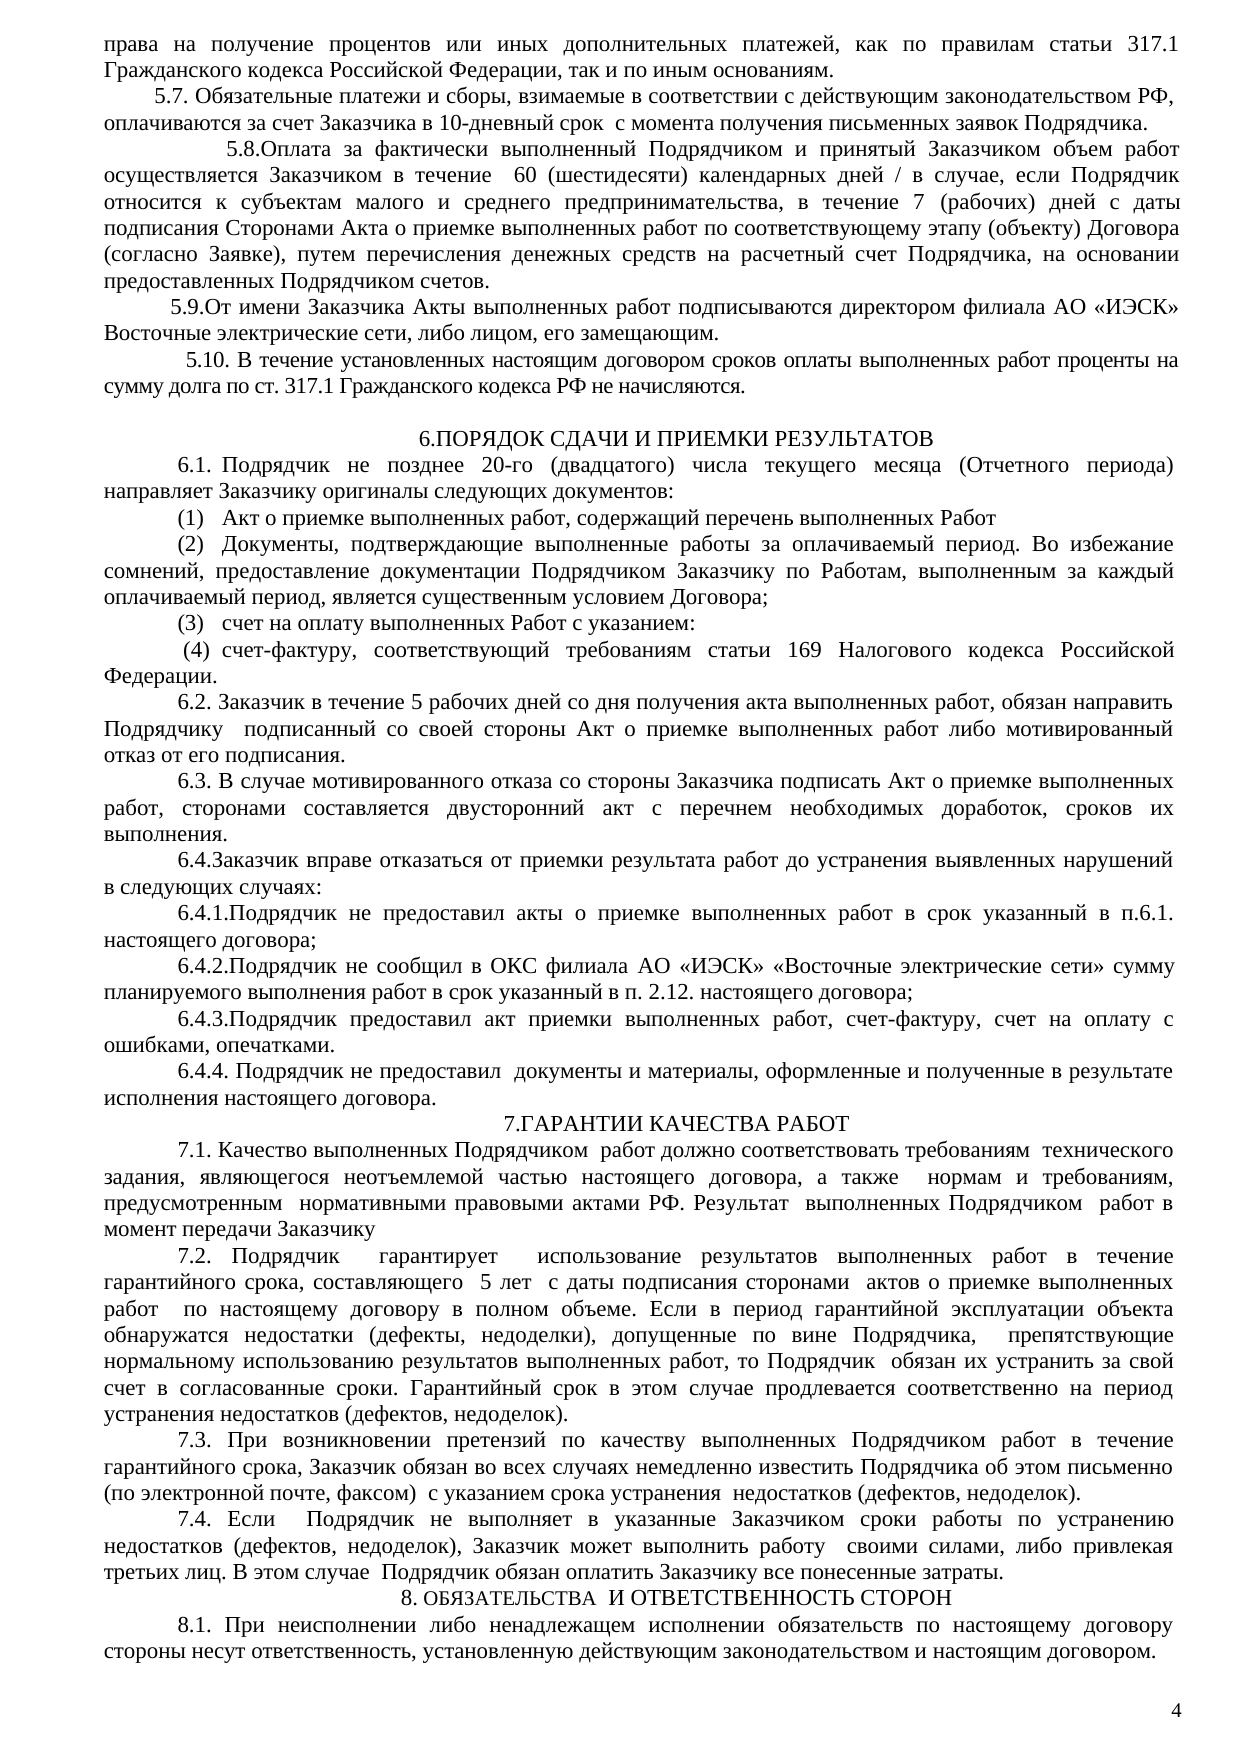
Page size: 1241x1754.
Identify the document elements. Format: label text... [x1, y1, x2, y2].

text 6.1. Подрядчик не позднее 20-го (двадцатого) числа текущего месяца (Отчетного периода) направляет Заказчику оригиналы следующих документов: [103, 451, 1175, 504]
text 6.4.2.Подрядчик не сообщил в ОКС филиала АО «ИЭСК» «Восточные электрические сети» сумму планируемого выполнения работ в срок указанный в п. 2.12. настоящего договора; [103, 952, 1175, 1005]
text 5.10. В течение установленных настоящим договором сроков оплаты выполненных работ проценты на сумму долга по ст. 317.1 Гражданского кодекса РФ не начисляются. [103, 346, 1181, 398]
text 5.7. Обязательные платежи и сборы, взимаемые в соответствии с действующим законодательством РФ, оплачиваются за счет Заказчика в 10-дневный срок с момента получения письменных заявок Подрядчика. [103, 82, 1175, 135]
text (1) Акт о приемке выполненных работ, содержащий перечень выполненных Работ [103, 504, 1175, 530]
text 7.ГАРАНТИИ КАЧЕСТВА РАБОТ [103, 1110, 1175, 1136]
text (3) счет на оплату выполненных Работ с указанием: [103, 609, 1175, 636]
text 6.4.1.Подрядчик не предоставил акты о приемке выполненных работ в срок указанный в п.6.1. настоящего договора; [103, 899, 1175, 952]
text 7.2. Подрядчик гарантирует использование результатов выполненных работ в течение гарантийного срока, составляющего 5 лет с даты подписания сторонами актов о приемке выполненных работ по настоящему договору в полном объеме. Если в период гарантийной эксплуатации объекта обнаружатся недостатки (дефекты, недоделки), допущенные по вине Подрядчика, препятствующие нормальному использованию результатов выполненных работ, то Подрядчик обязан их устранить за свой счет в согласованные сроки. Гарантийный срок в этом случае продлевается соответственно на период устранения недостатков (дефектов, недоделок). [103, 1242, 1175, 1426]
text 6.ПОРЯДОК СДАЧИ И ПРИЕМКИ РЕЗУЛЬТАТОВ [103, 425, 1175, 451]
text 8. ОБЯЗАТЕЛЬСТВА И ОТВЕТСТВЕННОСТЬ СТОРОН [103, 1584, 1175, 1611]
text (4) счет-фактуру, соответствующий требованиям статьи 169 Налогового кодекса Российской Федерации. [103, 636, 1175, 688]
text 5.9.От имени Заказчика Акты выполненных работ подписываются директором филиала АО «ИЭСК» Восточные электрические сети, либо лицом, его замещающим. [103, 293, 1181, 346]
text 6.4.3.Подрядчик предоставил акт приемки выполненных работ, счет-фактуру, счет на оплату с ошибками, опечатками. [103, 1005, 1175, 1057]
text (2) Документы, подтверждающие выполненные работы за оплачиваемый период. Во избежание сомнений, предоставление документации Подрядчиком Заказчику по Работам, выполненным за каждый оплачиваемый период, является существенным условием Договора; [103, 530, 1175, 609]
text 5.8.Оплата за фактически выполненный Подрядчиком и принятый Заказчиком объем работ осуществляется Заказчиком в течение 60 (шестидесяти) календарных дней / в случае, если Подрядчик относится к субъектам малого и среднего предпринимательства, в течение 7 (рабочих) дней с даты подписания Сторонами Акта о приемке выполненных работ по соответствующему этапу (объекту) Договора (согласно Заявке), путем перечисления денежных средств на расчетный счет Подрядчика, на основании предоставленных Подрядчиком счетов. [103, 135, 1181, 293]
text 6.4.Заказчик вправе отказаться от приемки результата работ до устранения выявленных нарушений в следующих случаях: [103, 847, 1175, 899]
text 6.4.4. Подрядчик не предоставил документы и материалы, оформленные и полученные в результате исполнения настоящего договора. [103, 1057, 1175, 1110]
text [103, 29, 1181, 82]
text 6.3. В случае мотивированного отказа со стороны Заказчика подписать Акт о приемке выполненных работ, сторонами составляется двусторонний акт с перечнем необходимых доработок, сроков их выполнения. [103, 767, 1175, 847]
text 7.3. При возникновении претензий по качеству выполненных Подрядчиком работ в течение гарантийного срока, Заказчик обязан во всех случаях немедленно известить Подрядчика об этом письменно (по электронной почте, факсом) с указанием срока устранения недостатков (дефектов, недоделок). [103, 1426, 1175, 1505]
text 8.1. При неисполнении либо ненадлежащем исполнении обязательств по настоящему договору стороны несут ответственность, установленную действующим законодательством и настоящим договором. [103, 1611, 1175, 1663]
text 7.1. Качество выполненных Подрядчиком работ должно соответствовать требованиям технического задания, являющегося неотъемлемой частью настоящего договора, а также нормам и требованиям, предусмотренным нормативными правовыми актами РФ. Результат выполненных Подрядчиком работ в момент передачи Заказчику [103, 1136, 1175, 1242]
text 6.2. Заказчик в течение 5 рабочих дней со дня получения акта выполненных работ, обязан направить Подрядчику подписанный со своей стороны Акт о приемке выполненных работ либо мотивированный отказ от его подписания. [103, 688, 1175, 767]
text 7.4. Если Подрядчик не выполняет в указанные Заказчиком сроки работы по устранению недостатков (дефектов, недоделок), Заказчик может выполнить работу своими силами, либо привлекая третьих лиц. В этом случае Подрядчик обязан оплатить Заказчику все понесенные затраты. [103, 1505, 1175, 1584]
